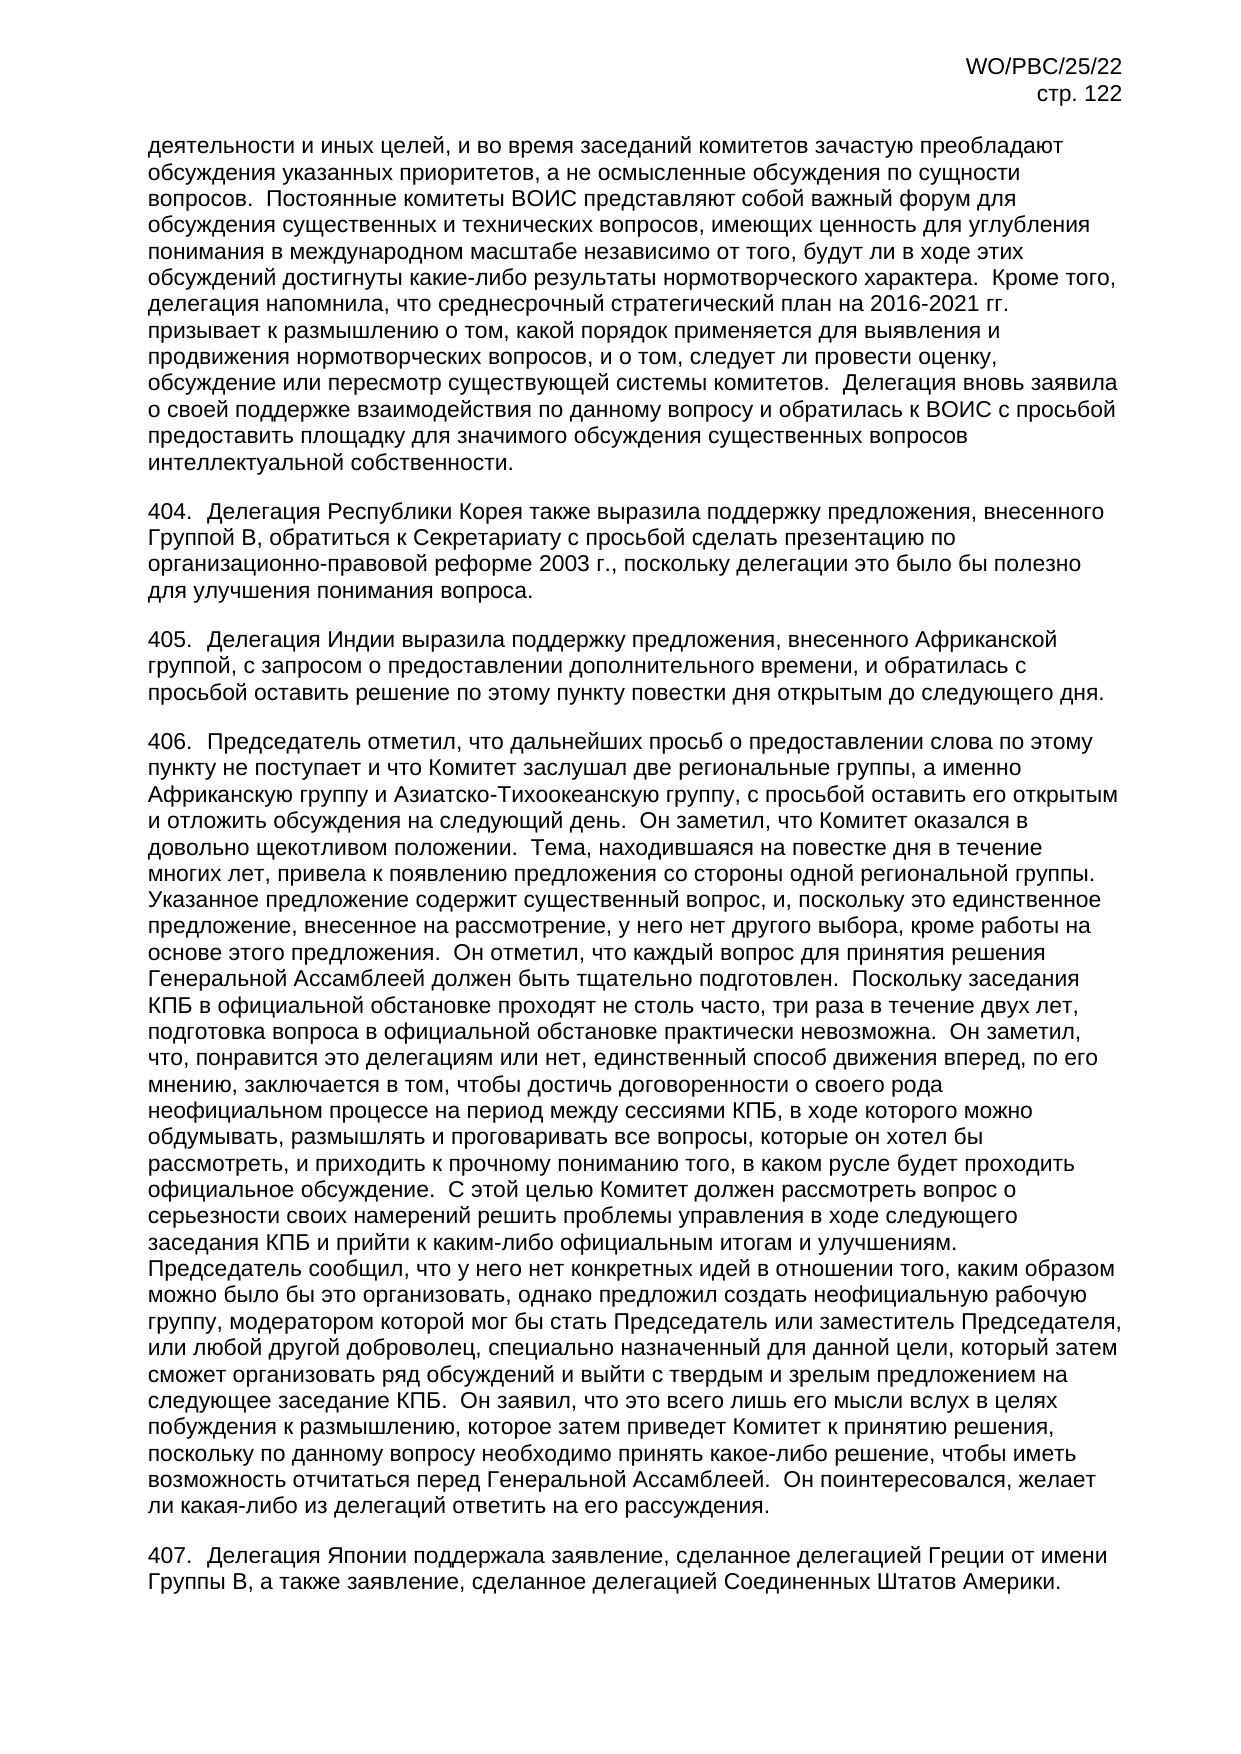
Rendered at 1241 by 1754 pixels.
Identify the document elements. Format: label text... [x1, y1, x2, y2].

list Делегация Республики Корея также выразила поддержку предложения, внесенного Группой B, обратиться к Секретариату с просьбой сделать презентацию по организационно-правовой реформе 2003 г., поскольку делегации это было бы полезно для улучшения понимания вопроса. [148, 498, 1122, 603]
list Председатель отметил, что дальнейших просьб о предоставлении слова по этому пункту не поступает и что Комитет заслушал две региональные группы, а именно Африканскую группу и Азиатско-Тихоокеанскую группу, с просьбой оставить его открытым и отложить обсуждения на следующий день. Он заметил, что Комитет оказался в довольно щекотливом положении. Тема, находившаяся на повестке дня в течение многих лет, привела к появлению предложения со стороны одной региональной группы. Указанное предложение содержит существенный вопрос, и, поскольку это единственное предложение, внесенное на рассмотрение, у него нет другого выбора, кроме работы на основе этого предложения. Он отметил, что каждый вопрос для принятия решения Генеральной Ассамблеей должен быть тщательно подготовлен. Поскольку заседания КПБ в официальной обстановке проходят не столь часто, три раза в течение двух лет, подготовка вопроса в официальной обстановке практически невозможна. Он заметил, что, понравится это делегациям или нет, единственный способ движения вперед, по его мнению, заключается в том, чтобы достичь договоренности о своего рода неофициальном процессе на период между сессиями КПБ, в ходе которого можно обдумывать, размышлять и проговаривать все вопросы, которые он хотел бы рассмотреть, и приходить к прочному пониманию того, в каком русле будет проходить официальное обсуждение. С этой целью Комитет должен рассмотреть вопрос о серьезности своих намерений решить проблемы управления в ходе следующего заседания КПБ и прийти к каким-либо официальным итогам и улучшениям. Председатель сообщил, что у него нет конкретных идей в отношении того, каким образом можно было бы это организовать, однако предложил создать неофициальную рабочую группу, модератором которой мог бы стать Председатель или заместитель Председателя, или любой другой доброволец, специально назначенный для данной цели, который затем сможет организовать ряд обсуждений и выйти с твердым и зрелым предложением на следующее заседание КПБ. Он заявил, что это всего лишь его мысли вслух в целях побуждения к размышлению, которое затем приведет Комитет к принятию решения, поскольку по данному вопросу необходимо принять какое-либо решение, чтобы иметь возможность отчитаться перед Генеральной Ассамблеей. Он поинтересовался, желает ли какая-либо из делегаций ответить на его рассуждения. [148, 728, 1122, 1519]
list Делегация Индии выразила поддержку предложения, внесенного Африканской группой, с запросом о предоставлении дополнительного времени, и обратилась с просьбой оставить решение по этому пункту повестки дня открытым до следующего дня. [148, 626, 1122, 705]
list Делегация Японии поддержала заявление, сделанное делегацией Греции от имени Группы B, а также заявление, сделанное делегацией Соединенных Штатов Америки. [148, 1542, 1122, 1594]
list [148, 132, 1122, 475]
